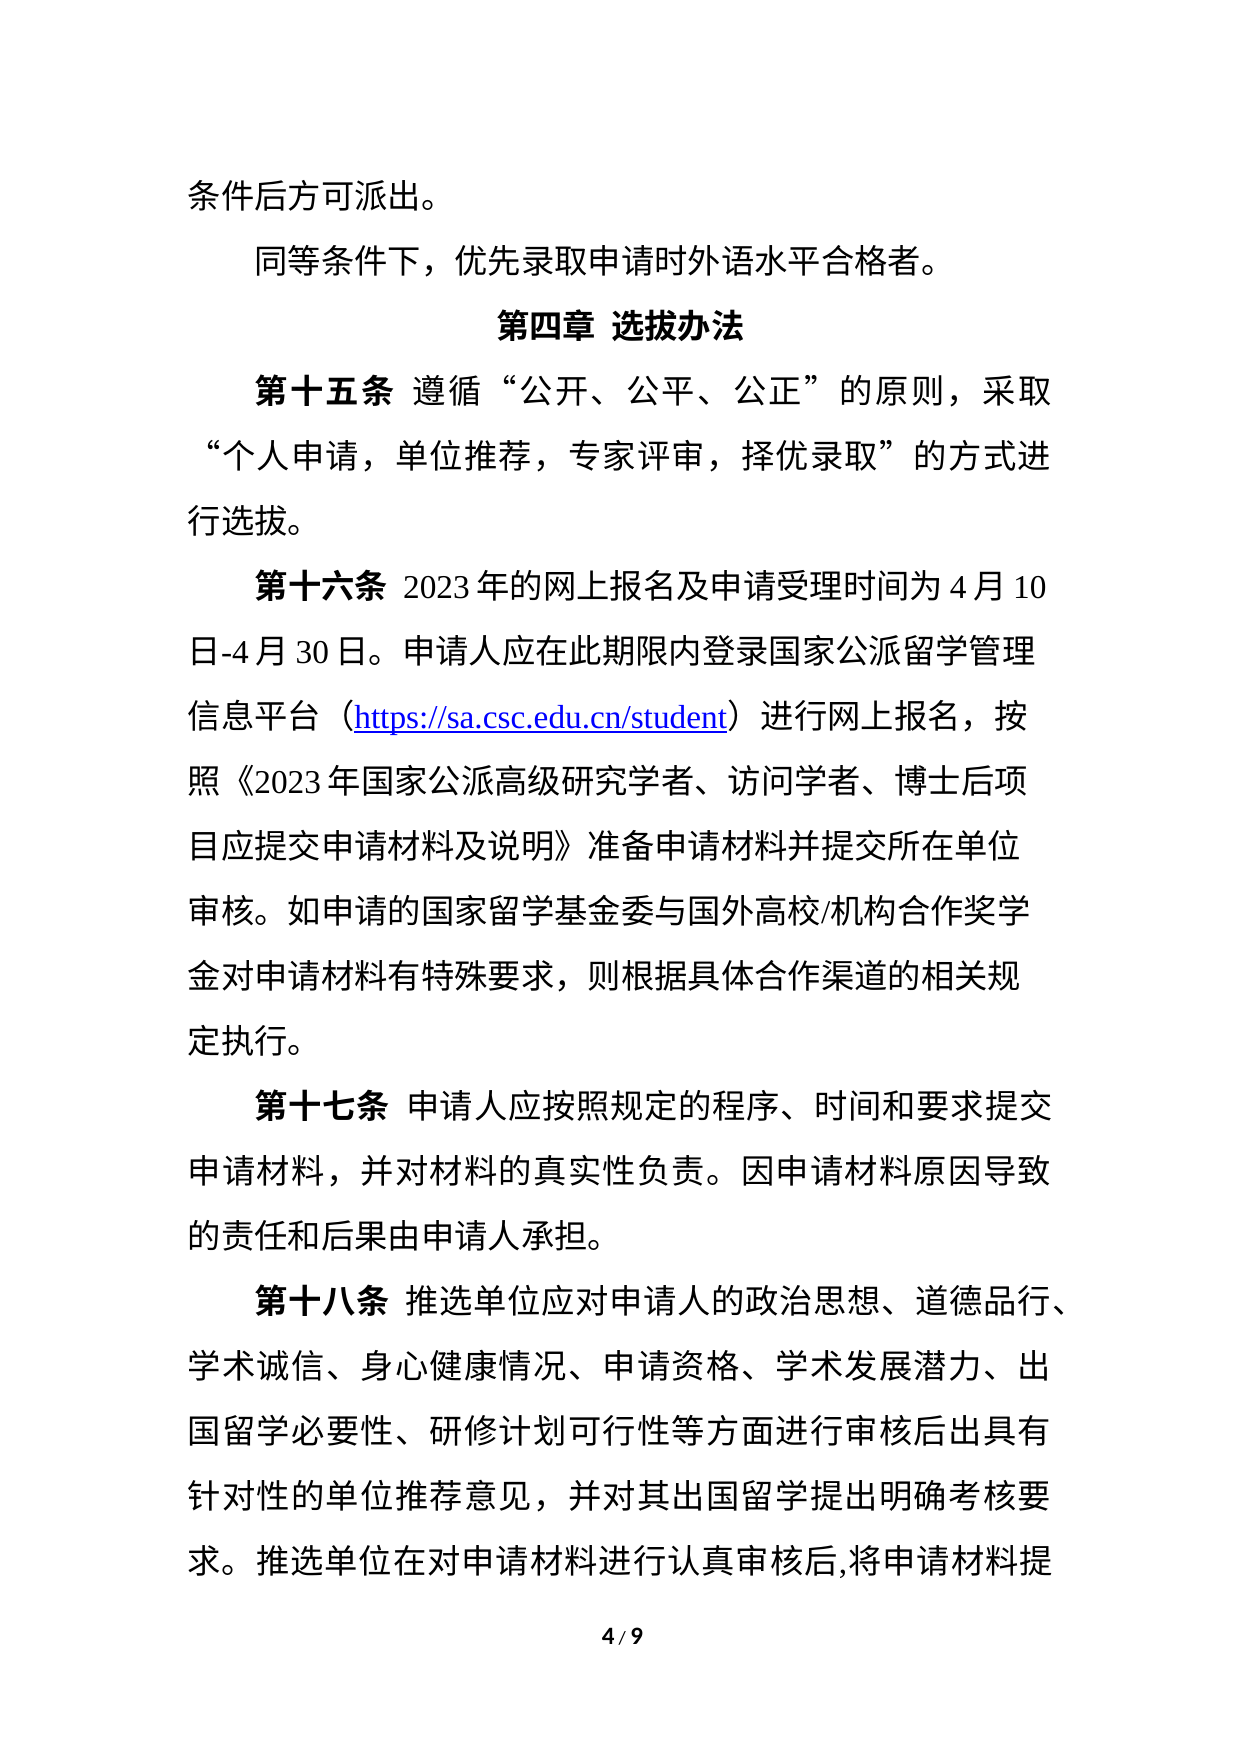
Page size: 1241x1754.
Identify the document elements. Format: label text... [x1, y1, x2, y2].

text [187, 162, 1053, 227]
text 第四章 选拔办法 [187, 292, 1053, 357]
text 同等条件下，优先录取申请时外语水平合格者。 [187, 227, 1053, 292]
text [187, 1267, 1053, 1592]
text 第十五条 遵循“公开、公平、公正”的原则，采取“个人申请，单位推荐，专家评审，择优录取”的方式进行选拔。 [187, 357, 1053, 552]
text 第十七条 申请人应按照规定的程序、时间和要求提交申请材料，并对材料的真实性负责。因申请材料原因导致的责任和后果由申请人承担。 [187, 1072, 1053, 1267]
text 第十六条 2023年的网上报名及申请受理时间为4月10日-4月30日。申请人应在此期限内登录国家公派留学管理信息平台（https://sa.csc.edu.cn/student）进行网上报名，按照《2023年国家公派高级研究学者、访问学者、博士后项目应提交申请材料及说明》准备申请材料并提交所在单位审核。如申请的国家留学基金委与国外高校/机构合作奖学金对申请材料有特殊要求，则根据具体合作渠道的相关规定执行。 [187, 552, 1053, 1072]
